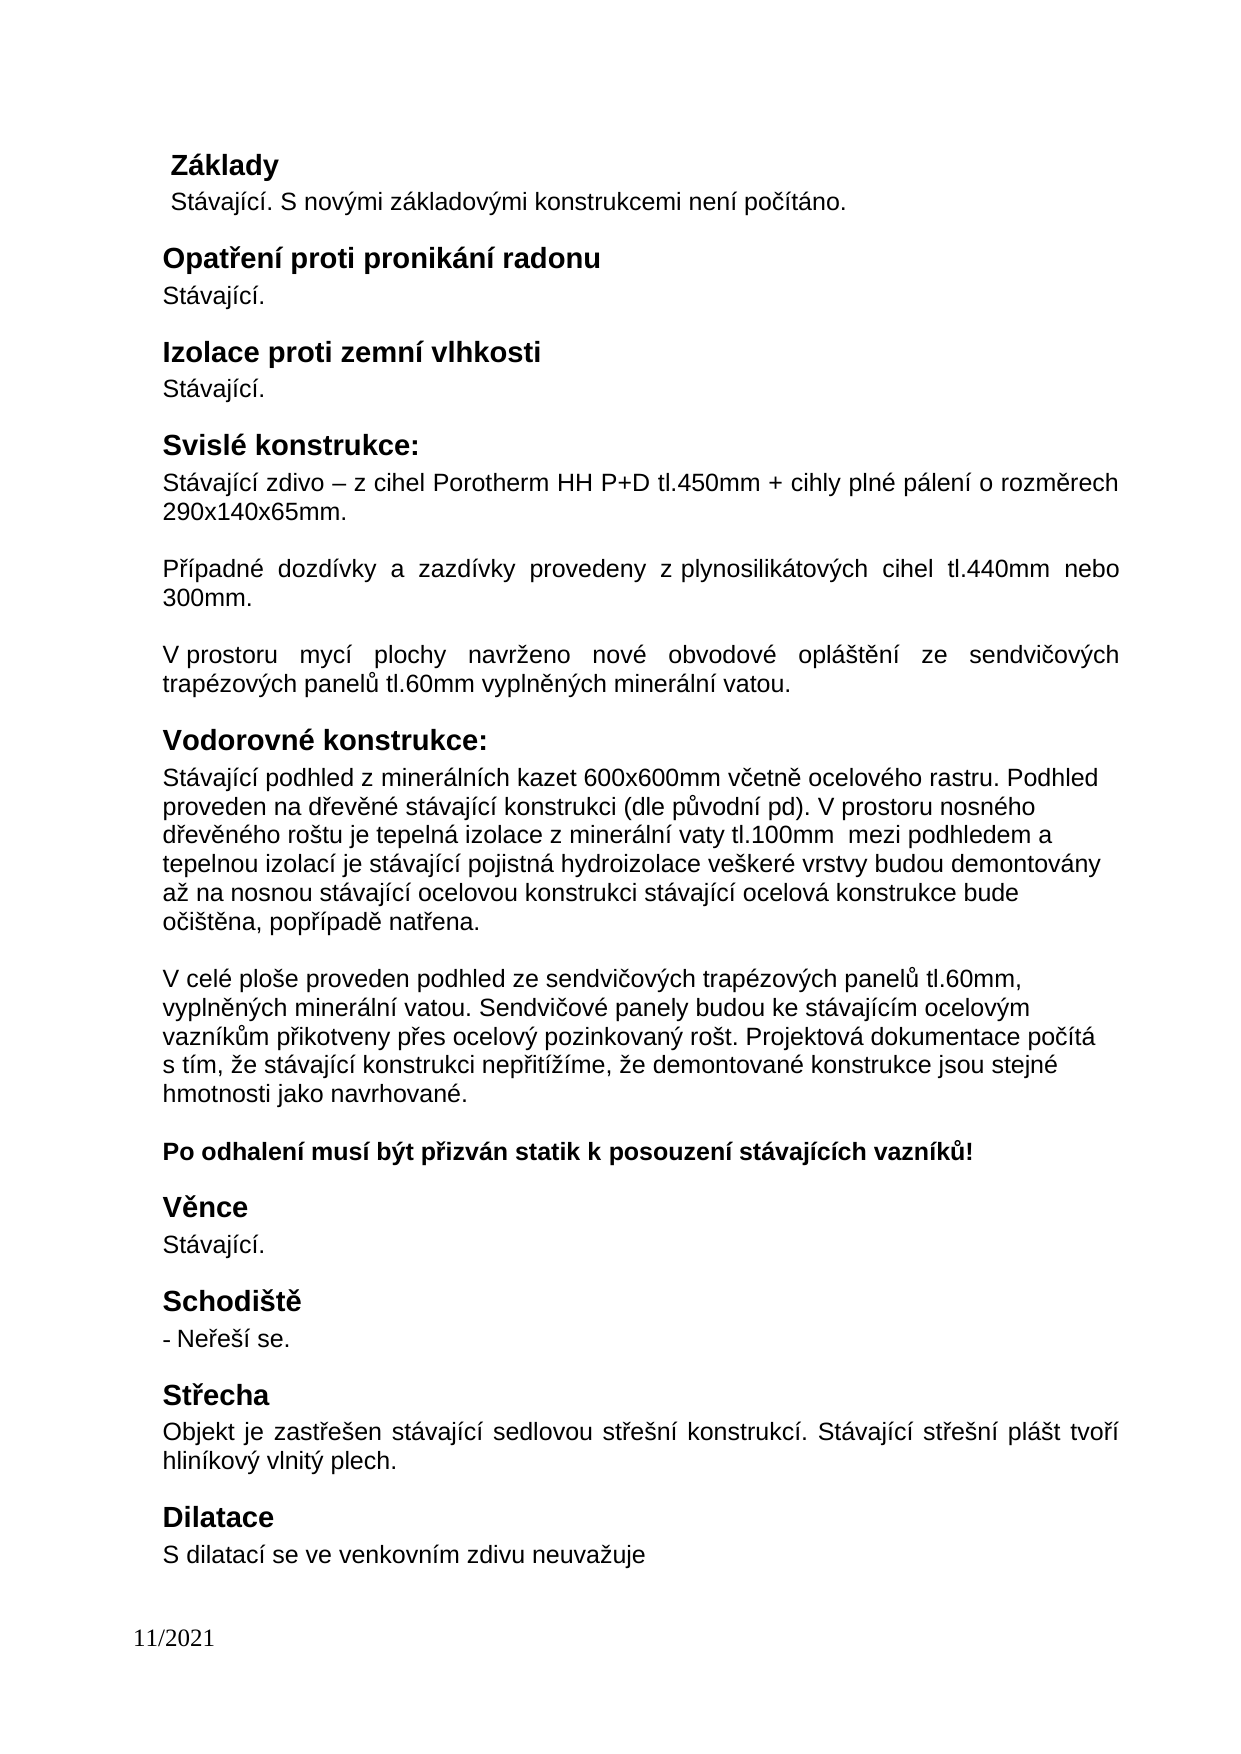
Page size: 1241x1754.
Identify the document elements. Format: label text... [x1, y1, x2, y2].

text Stávající. S novými základovými konstrukcemi není počítáno. [170, 187, 1120, 216]
list Svislé konstrukce: [162, 428, 1120, 462]
text Stávající. [162, 281, 1120, 310]
text V celé ploše proveden podhled ze sendvičových trapézových panelů tl.60mm, vyplněných minerální vatou. Sendvičové panely budou ke stávajícím ocelovým vazníkům přikotveny přes ocelový pozinkovaný rošt. Projektová dokumentace počítá s tím, že stávající konstrukci nepřitížíme, že demontované konstrukce jsou stejné hmotnosti jako navrhované. [162, 964, 1120, 1108]
text Stávající. [162, 374, 1120, 403]
list Izolace proti zemní vlhkosti [162, 335, 1120, 368]
text Stávající zdivo – z cihel Porotherm HH P+D tl.450mm + cihly plné pálení o rozměrech 290x140x65mm. [162, 468, 1120, 526]
list Schodiště [162, 1284, 1120, 1317]
list Střecha [162, 1377, 1120, 1411]
text S dilatací se ve venkovním zdivu neuvažuje [162, 1539, 1120, 1568]
list Dilatace [162, 1500, 1120, 1533]
text Případné dozdívky a zazdívky provedeny z plynosilikátových cihel tl.440mm nebo 300mm. [162, 554, 1120, 612]
text V prostoru mycí plochy navrženo nové obvodové opláštění ze sendvičových trapézových panelů tl.60mm vyplněných minerální vatou. [162, 641, 1120, 698]
list Základy [162, 148, 1120, 181]
list Věnce [162, 1190, 1120, 1224]
list Vodorovné konstrukce: [162, 723, 1120, 757]
text Stávající. [162, 1230, 1120, 1259]
text Po odhalení musí být přizván statik k posouzení stávajících vazníků! [162, 1137, 1120, 1165]
list Opatření proti pronikání radonu [162, 241, 1120, 275]
list Neřeší se. [162, 1324, 1120, 1352]
text Objekt je zastřešen stávající sedlovou střešní konstrukcí. Stávající střešní plášt tvoří hliníkový vlnitý plech. [162, 1417, 1120, 1475]
text Stávající podhled z minerálních kazet 600x600mm včetně ocelového rastru. Podhled proveden na dřevěné stávající konstrukci (dle původní pd). V prostoru nosného dřevěného roštu je tepelná izolace z minerální vaty tl.100mm mezi podhledem a tepelnou izolací je stávající pojistná hydroizolace veškeré vrstvy budou demontovány až na nosnou stávající ocelovou konstrukci stávající ocelová konstrukce bude očištěna, popřípadě natřena. [162, 763, 1120, 935]
